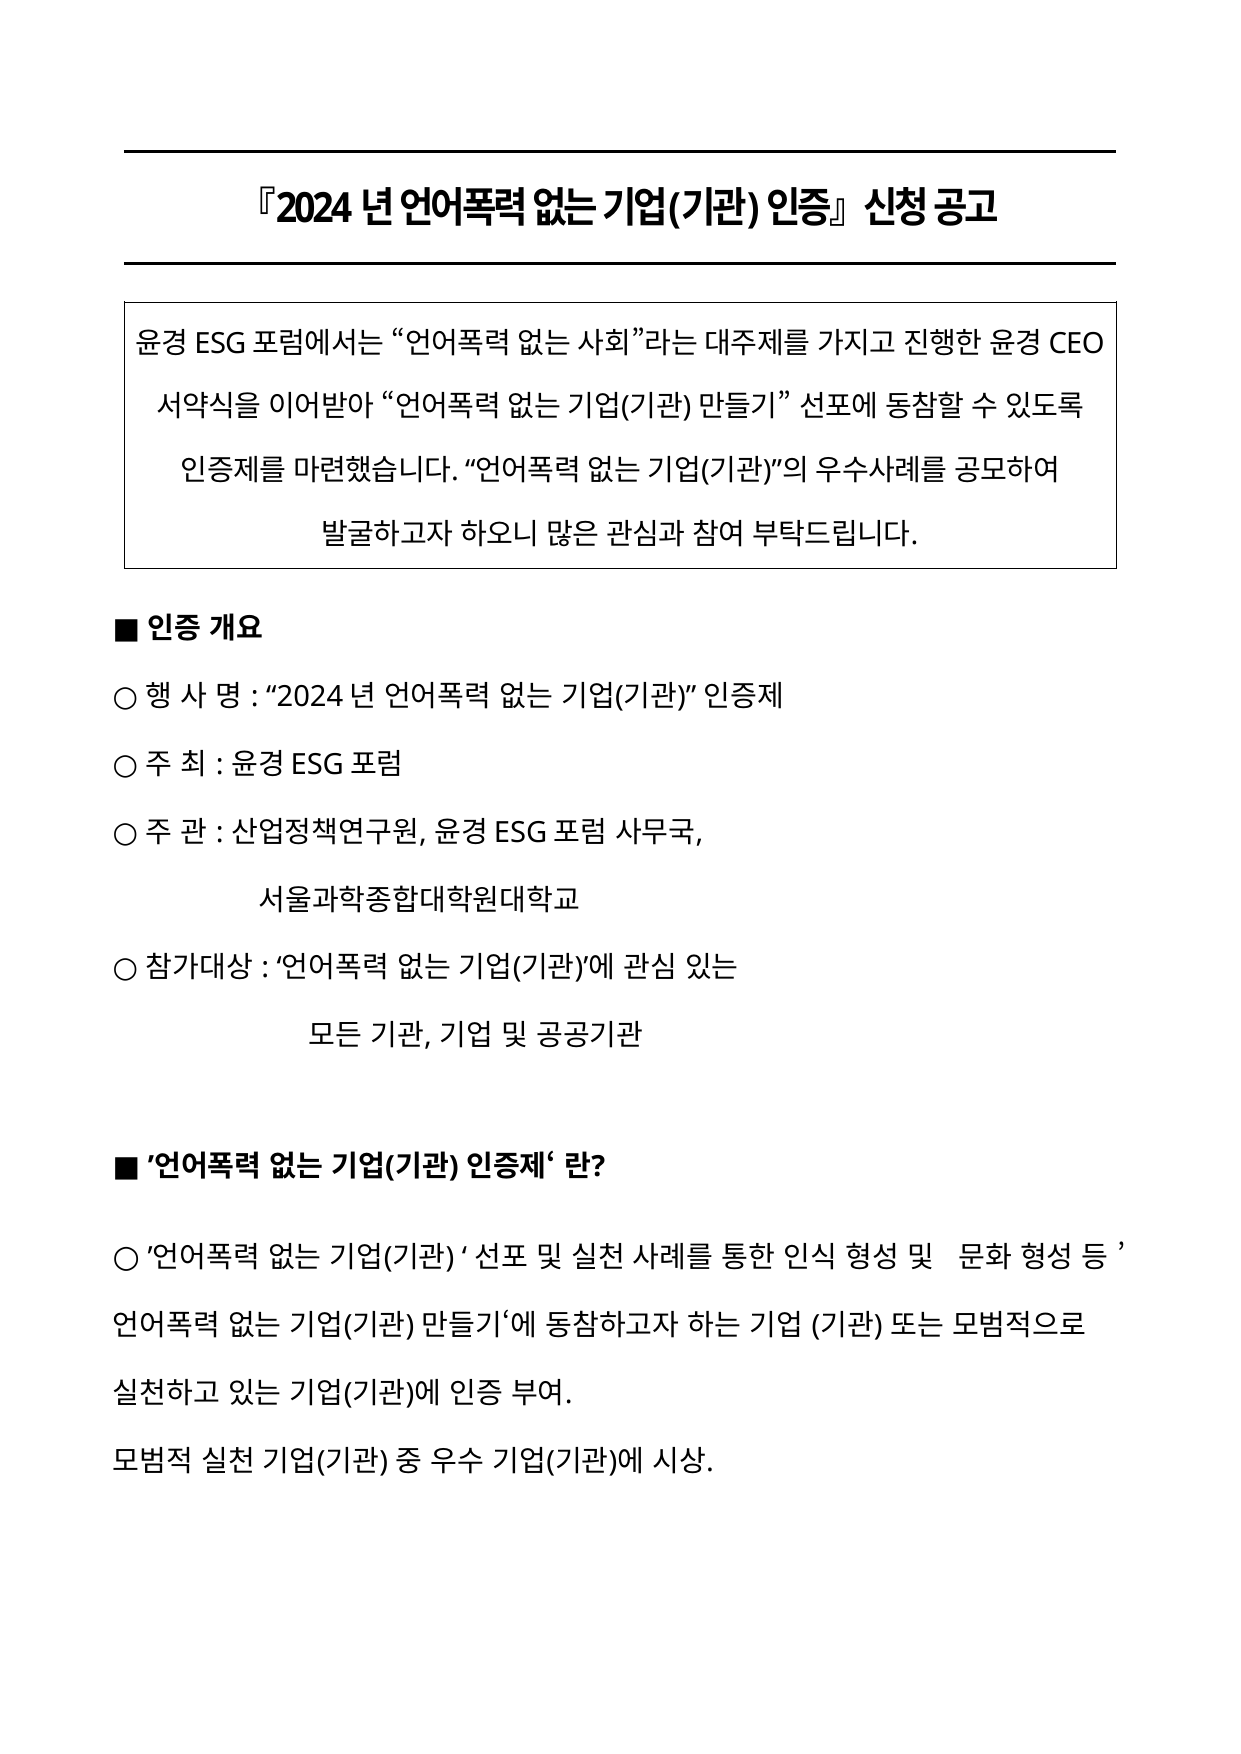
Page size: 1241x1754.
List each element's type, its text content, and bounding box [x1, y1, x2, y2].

text ○ 주 최 : 윤경ESG포럼 [112, 741, 1128, 783]
text ○ 참가대상 : ‘언어폭력 없는 기업(기관)’에 관심 있는 [112, 944, 1128, 986]
text ○ 주 관 : 산업정책연구원, 윤경ESG포럼 사무국, [112, 808, 1128, 851]
text ○ 행 사 명 : “2024년 언어폭력 없는 기업(기관)” 인증제 [112, 673, 1128, 715]
text ■ 인증 개요 [112, 605, 1128, 647]
text 모범적 실천 기업(기관) 중 우수 기업(기관)에 시상. [112, 1437, 1128, 1479]
text 모든 기관, 기업 및 공공기관 [133, 1012, 1128, 1054]
text ■ ’언어폭력 없는 기업(기관) 인증제‘ 란? [112, 1143, 1128, 1185]
table_header 윤경ESG포럼에서는 “언어폭력 없는 사회”라는 대주제를 가지고 진행한 윤경CEO서약식을 이어받아 “언어폭력 없는 기업(기관) 만들기” 선포에 동참할 수 있도록 인증제를 마련했습니다. “언어폭력 없는 기업(기관)”의 우수사례를 공모하여 발굴하고자 하오니 많은 관심과 참여 부탁드립니다. [125, 303, 1116, 568]
table_header 『2024년 언어폭력 없는 기업(기관) 인증』신청 공고 [124, 153, 1116, 262]
text ○ ’언어폭력 없는 기업(기관) ‘ 선포 및 실천 사례를 통한 인식 형성 및 문화 형성 등 ’언어폭력 없는 기업(기관) 만들기‘에 동참하고자 하는 기업 (기관) 또는 모범적으로 실천하고 있는 기업(기관)에 인증 부여. [112, 1233, 1128, 1412]
text 서울과학종합대학원대학교 [112, 876, 1128, 918]
